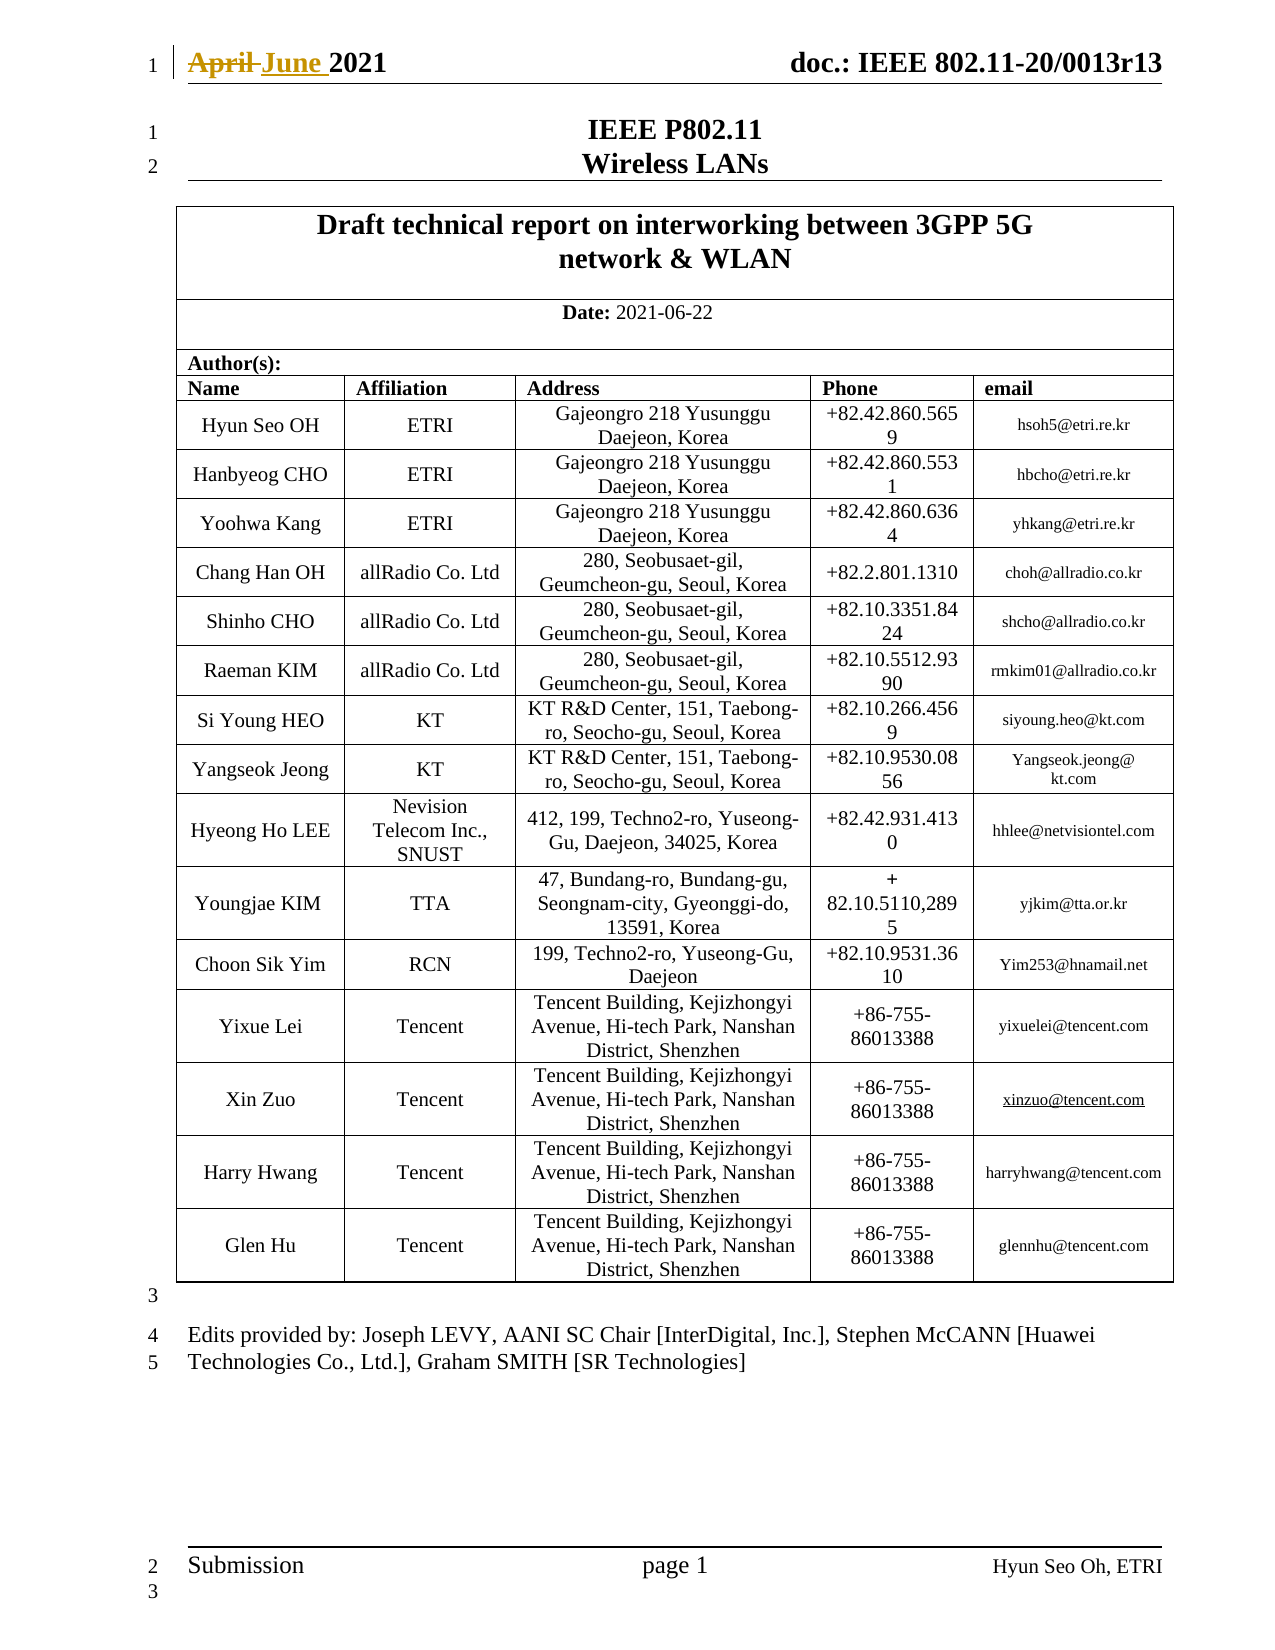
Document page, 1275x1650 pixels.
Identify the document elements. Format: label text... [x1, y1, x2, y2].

table_cell +82.2.801.1310 [811, 548, 973, 596]
table_cell allRadio Co. Ltd [345, 548, 515, 596]
table_cell Harry Hwang [177, 1136, 344, 1208]
table_cell Tencent Building, Kejizhongyi Avenue, Hi-tech Park, Nanshan District, Shenzhen [516, 1209, 810, 1281]
table_cell KT R&D Center, 151, Taebong-ro, Seocho-gu, Seoul, Korea [516, 696, 810, 744]
table_cell Choon Sik Yim [177, 940, 344, 988]
table_cell ETRI [345, 401, 515, 449]
table_cell +82.10.9530.0856 [811, 745, 973, 793]
table_cell +82.10.9531.3610 [811, 940, 973, 988]
table_cell harryhwang@tencent.com [974, 1136, 1173, 1208]
table_cell xinzuo@tencent.com [974, 1063, 1173, 1135]
table_cell 412, 199, Techno2-ro, Yuseong-Gu, Daejeon, 34025, Korea [516, 794, 810, 866]
table_cell Youngjae KIM [177, 867, 344, 939]
table_cell TTA [345, 867, 515, 939]
table_cell hhlee@netvisiontel.com [974, 794, 1173, 866]
table_header Draft technical report on interworking between 3GPP 5G network & WLAN [177, 207, 1173, 299]
table_cell glennhu@tencent.com [974, 1209, 1173, 1281]
table_cell +86-755-86013388 [811, 1136, 973, 1208]
table_cell yjkim@tta.or.kr [974, 867, 1173, 939]
table_cell siyoung.heo@kt.com [974, 696, 1173, 744]
table_cell Si Young HEO [177, 696, 344, 744]
table_cell Date: 2021-06-22 [177, 300, 1173, 349]
table_cell +82.42.860.5531 [811, 450, 973, 498]
table_cell rmkim01@allradio.co.kr [974, 646, 1173, 694]
table_cell yhkang@etri.re.kr [974, 499, 1173, 547]
table_cell Name [177, 376, 344, 399]
table_cell Hyeong Ho LEE [177, 794, 344, 866]
table_cell 280, Seobusaet-gil, Geumcheon-gu, Seoul, Korea [516, 597, 810, 645]
table_cell Tencent [345, 1136, 515, 1208]
table_cell Tencent [345, 1063, 515, 1135]
table_cell allRadio Co. Ltd [345, 597, 515, 645]
table_cell Yangseok Jeong [177, 745, 344, 793]
table_cell RCN [345, 940, 515, 988]
table_cell hbcho@etri.re.kr [974, 450, 1173, 498]
table_cell Phone [811, 376, 973, 399]
table_cell +86-755-86013388 [811, 1209, 973, 1281]
table_cell Hanbyeog CHO [177, 450, 344, 498]
table_cell 280, Seobusaet-gil, Geumcheon-gu, Seoul, Korea [516, 646, 810, 694]
table_cell +86-755-86013388 [811, 1063, 973, 1135]
table_cell Author(s): [177, 350, 1173, 374]
text IEEE P802.11 Wireless LANs [187, 112, 1162, 181]
table_cell Raeman KIM [177, 646, 344, 694]
table_cell yixuelei@tencent.com [974, 990, 1173, 1062]
table_cell hsoh5@etri.re.kr [974, 401, 1173, 449]
table_cell +82.10.5110,2895 [811, 867, 973, 939]
table_cell Tencent Building, Kejizhongyi Avenue, Hi-tech Park, Nanshan District, Shenzhen [516, 990, 810, 1062]
table_cell KT R&D Center, 151, Taebong-ro, Seocho-gu, Seoul, Korea [516, 745, 810, 793]
table_cell Shinho CHO [177, 597, 344, 645]
table_cell Yangseok.jeong@ kt.com [974, 745, 1173, 793]
table_cell choh@allradio.co.kr [974, 548, 1173, 596]
table_cell Xin Zuo [177, 1063, 344, 1135]
table_cell Chang Han OH [177, 548, 344, 596]
table_cell +82.10.5512.9390 [811, 646, 973, 694]
table_cell +82.10.3351.8424 [811, 597, 973, 645]
table_cell email [974, 376, 1173, 399]
table_cell Tencent Building, Kejizhongyi Avenue, Hi-tech Park, Nanshan District, Shenzhen [516, 1136, 810, 1208]
table_cell ETRI [345, 499, 515, 547]
table_cell Affiliation [345, 376, 515, 399]
table_cell Gajeongro 218 Yusunggu Daejeon, Korea [516, 450, 810, 498]
table_cell 47, Bundang-ro, Bundang-gu, Seongnam-city, Gyeonggi-do, 13591, Korea [516, 867, 810, 939]
table_cell ETRI [345, 450, 515, 498]
table_cell Yim253@hnamail.net [974, 940, 1173, 988]
table_cell Address [516, 376, 810, 399]
table_cell Tencent Building, Kejizhongyi Avenue, Hi-tech Park, Nanshan District, Shenzhen [516, 1063, 810, 1135]
table_cell allRadio Co. Ltd [345, 646, 515, 694]
table_cell +82.42.931.4130 [811, 794, 973, 866]
table_cell Hyun Seo OH [177, 401, 344, 449]
table_cell 199, Techno2-ro, Yuseong-Gu, Daejeon [516, 940, 810, 988]
table_cell Glen Hu [177, 1209, 344, 1281]
table_cell 280, Seobusaet-gil, Geumcheon-gu, Seoul, Korea [516, 548, 810, 596]
table_cell Yoohwa Kang [177, 499, 344, 547]
table_cell +82.10.266.4569 [811, 696, 973, 744]
table_cell Nevision Telecom Inc., SNUST [345, 794, 515, 866]
table_cell +86-755-86013388 [811, 990, 973, 1062]
table_cell KT [345, 745, 515, 793]
table_cell Gajeongro 218 Yusunggu Daejeon, Korea [516, 499, 810, 547]
table_cell KT [345, 696, 515, 744]
table_cell Yixue Lei [177, 990, 344, 1062]
table_cell +82.42.860.5659 [811, 401, 973, 449]
table_cell Gajeongro 218 Yusunggu Daejeon, Korea [516, 401, 810, 449]
text Edits provided by: Joseph LEVY, AANI SC Chair [InterDigital, Inc.], Stephen McCANN [Huawei Technologies Co., Ltd.], Graham SMITH [SR Technologies] [187, 1321, 1162, 1374]
table_cell Tencent [345, 990, 515, 1062]
table_cell shcho@allradio.co.kr [974, 597, 1173, 645]
table_cell +82.42.860.6364 [811, 499, 973, 547]
table_cell Tencent [345, 1209, 515, 1281]
